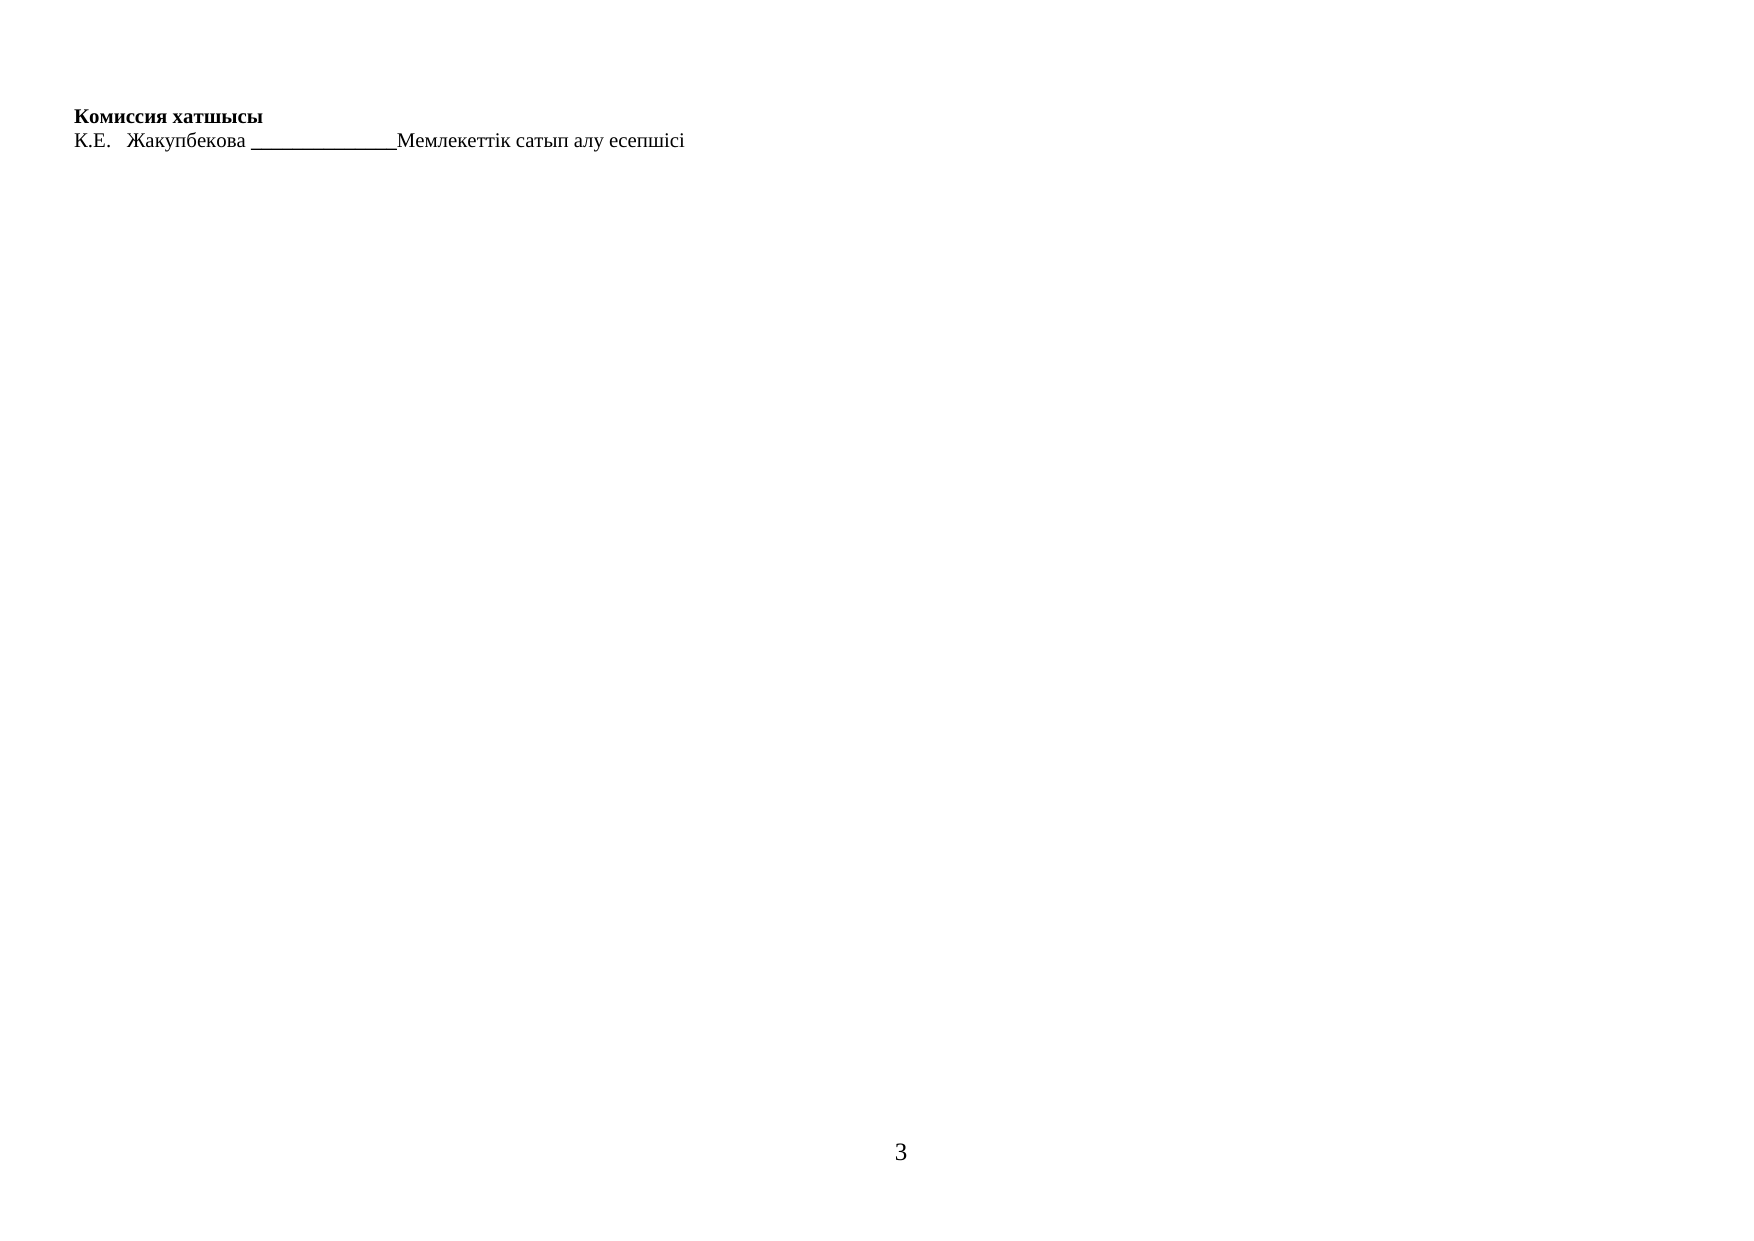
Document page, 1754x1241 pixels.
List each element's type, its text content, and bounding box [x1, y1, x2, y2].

text Комиссия хатшысы [74, 104, 1728, 128]
text К.Е. Жакупбекова ______________Мемлекеттік сатып алу есепшісі [74, 128, 1728, 152]
